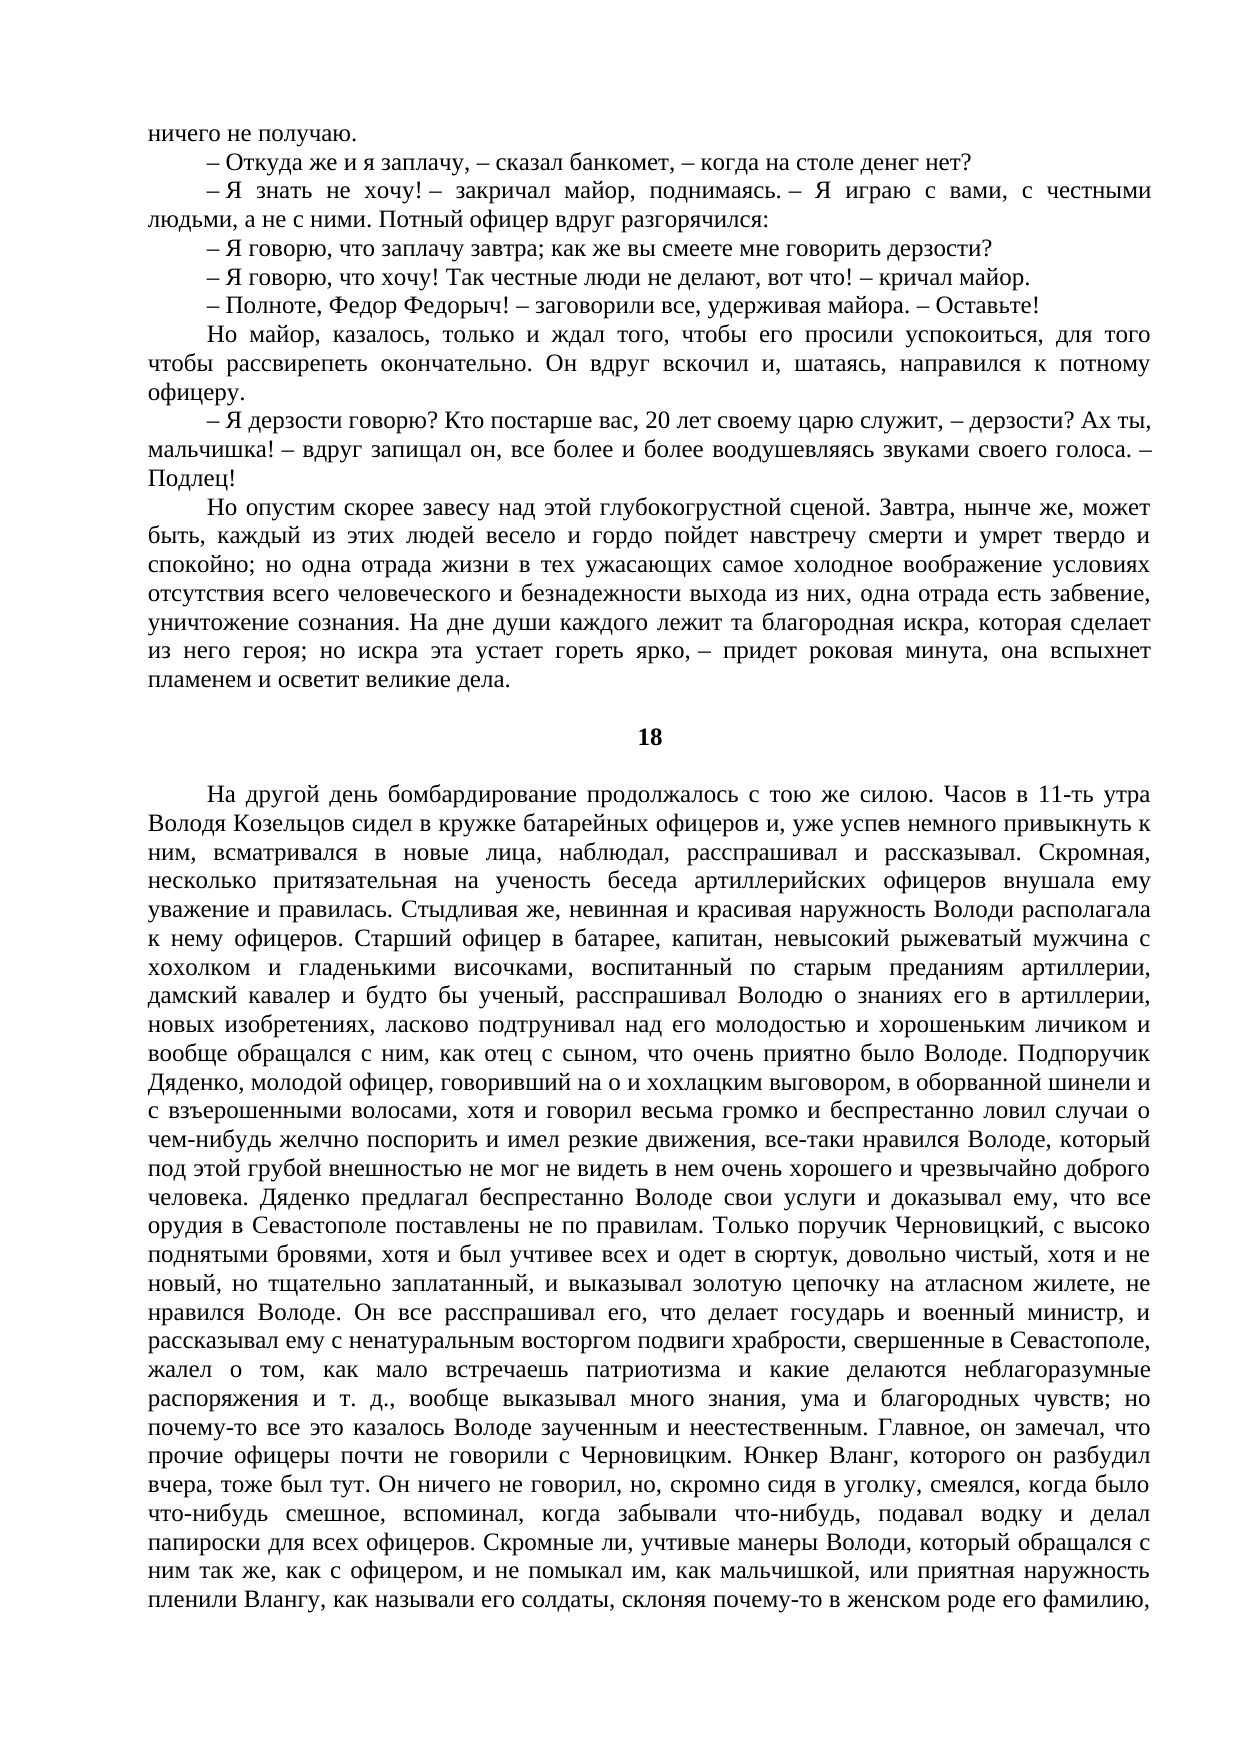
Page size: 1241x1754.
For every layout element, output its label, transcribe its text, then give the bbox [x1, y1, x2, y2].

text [148, 118, 1152, 147]
text – Я говорю, что хочу! Так честные люди не делают, вот что! – кричал майор. [148, 262, 1152, 291]
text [148, 779, 1152, 1613]
subtitle 18 [148, 722, 1152, 751]
text Но опустим скорее завесу над этой глубокогрустной сценой. Завтра, нынче же, может быть, каждый из этих людей весело и гордо пойдет навстречу смерти и умрет твердо и спокойно; но одна отрада жизни в тех ужасающих самое холодное воображение условиях отсутствия всего человеческого и безнадежности выхода из них, одна отрада есть забвение, уничтожение сознания. На дне души каждого лежит та благородная искра, которая сделает из него героя; но искра эта устает гореть ярко, – придет роковая минута, она вспыхнет пламенем и осветит великие дела. [148, 492, 1152, 693]
text – Я дерзости говорю? Кто постарше вас, 20 лет своему царю служит, – дерзости? Ах ты, мальчишка! – вдруг запищал он, все более и более воодушевляясь звуками своего голоса. – Подлец! [148, 406, 1152, 492]
text – Откуда же и я заплачу, – сказал банкомет, – когда на столе денег нет? [148, 147, 1152, 176]
text – Я знать не хочу! – закричал майор, поднимаясь. – Я играю с вами, с честными людьми, а не с ними. Потный офицер вдруг разгорячился: [148, 176, 1152, 233]
text – Полноте, Федор Федорыч! – заговорили все, удерживая майора. – Оставьте! [148, 291, 1152, 319]
text – Я говорю, что заплачу завтра; как же вы смеете мне говорить дерзости? [148, 233, 1152, 262]
text Но майор, казалось, только и ждал того, чтобы его просили успокоиться, для того чтобы рассвирепеть окончательно. Он вдруг вскочил и, шатаясь, направился к потному офицеру. [148, 319, 1152, 406]
